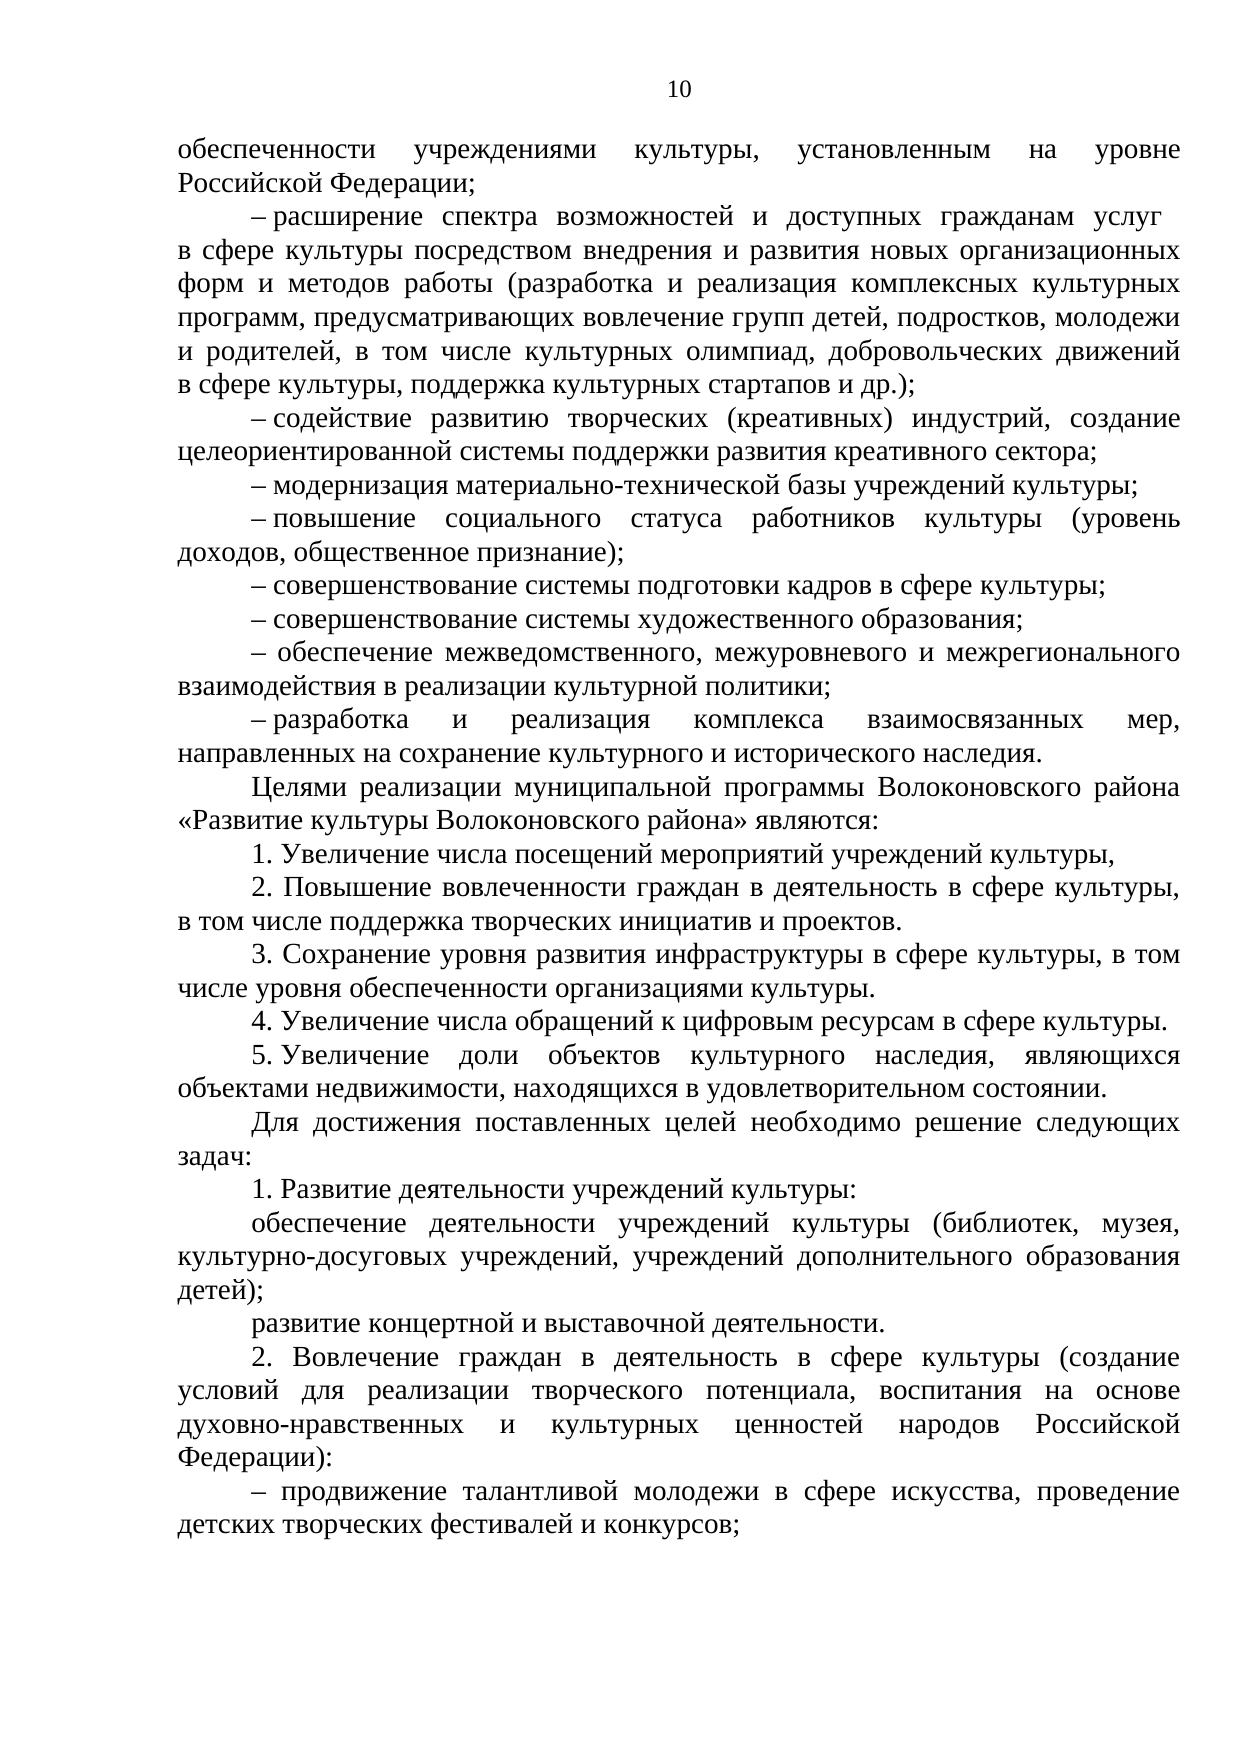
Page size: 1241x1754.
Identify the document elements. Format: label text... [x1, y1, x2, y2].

text 1. Увеличение числа посещений мероприятий учреждений культуры, [177, 836, 1181, 869]
text обеспечение деятельности учреждений культуры (библиотек, музея, культурно-досуговых учреждений, учреждений дополнительного образования детей); [177, 1205, 1181, 1305]
text Целями реализации муниципальной программы Волоконовского района «Развитие культуры Волоконовского района» являются: [177, 769, 1181, 836]
text – обеспечение межведомственного, межуровневого и межрегионального взаимодействия в реализации культурной политики; [177, 634, 1181, 702]
text – продвижение талантливой молодежи в сфере искусства, проведение детских творческих фестивалей и конкурсов; [177, 1473, 1181, 1540]
text – совершенствование системы художественного образования; [177, 601, 1181, 634]
text – модернизация материально-технической базы учреждений культуры; [177, 467, 1181, 500]
text развитие концертной и выставочной деятельности. [177, 1305, 1181, 1339]
text – расширение спектра возможностей и доступных гражданам услуг в сфере культуры посредством внедрения и развития новых организационных форм и методов работы (разработка и реализация комплексных культурных программ, предусматривающих вовлечение групп детей, подростков, молодежи и родителей, в том числе культурных олимпиад, добровольческих движений в сфере культуры, поддержка культурных стартапов и др.); [177, 198, 1181, 400]
text – разработка и реализация комплекса взаимосвязанных мер, направленных на сохранение культурного и исторического наследия. [177, 702, 1181, 769]
text 1. Развитие деятельности учреждений культуры: [177, 1171, 1181, 1205]
text 3. Сохранение уровня развития инфраструктуры в сфере культуры, в том числе уровня обеспеченности организациями культуры. [177, 936, 1181, 1003]
text 2. Повышение вовлеченности граждан в деятельность в сфере культуры, в том числе поддержка творческих инициатив и проектов. [177, 869, 1181, 936]
text 4. Увеличение числа обращений к цифровым ресурсам в сфере культуры. [177, 1003, 1181, 1037]
text 2. Вовлечение граждан в деятельность в сфере культуры (создание условий для реализации творческого потенциала, воспитания на основе духовно-нравственных и культурных ценностей народов Российской Федерации): [177, 1339, 1181, 1473]
text Для достижения поставленных целей необходимо решение следующих задач: [177, 1104, 1181, 1171]
text – повышение социального статуса работников культуры (уровень доходов, общественное признание); [177, 500, 1181, 567]
text – совершенствование системы подготовки кадров в сфере культуры; [177, 567, 1181, 601]
text – содействие развитию творческих (креативных) индустрий, создание целеориентированной системы поддержки развития креативного сектора; [177, 400, 1181, 467]
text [177, 131, 1181, 198]
text 5. Увеличение доли объектов культурного наследия, являющихся объектами недвижимости, находящихся в удовлетворительном состоянии. [177, 1037, 1181, 1104]
